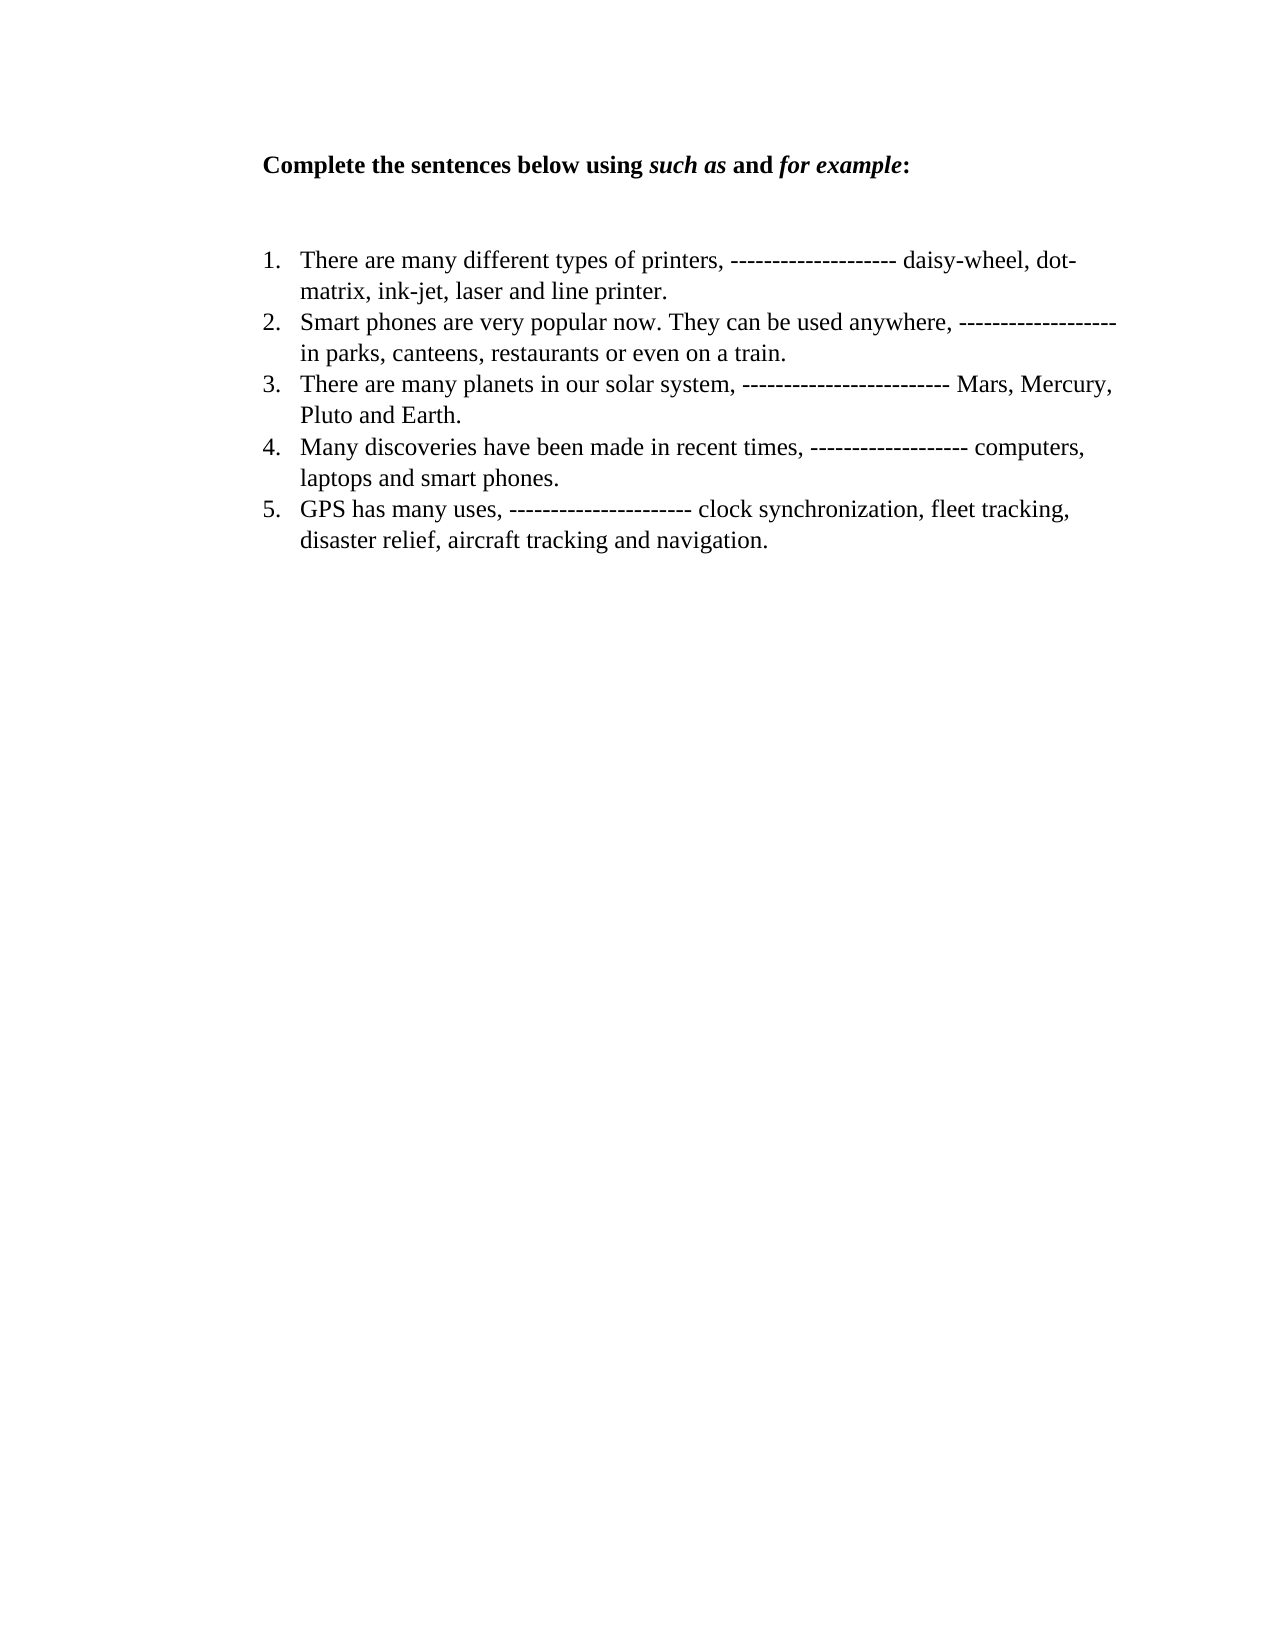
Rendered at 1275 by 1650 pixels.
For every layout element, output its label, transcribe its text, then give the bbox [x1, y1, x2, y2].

text Complete the sentences below using such as and for example: [187, 150, 1125, 179]
list There are many planets in our solar system, ------------------------- Mars, Mercury, Pluto and Earth. [262, 369, 1125, 429]
list Smart phones are very popular now. They can be used anywhere, ------------------- in parks, canteens, restaurants or even on a train. [262, 307, 1125, 367]
list There are many different types of printers, -------------------- daisy-wheel, dot-matrix, ink-jet, laser and line printer. [262, 245, 1125, 305]
list GPS has many uses, ---------------------- clock synchronization, fleet tracking, disaster relief, aircraft tracking and navigation. [262, 494, 1125, 553]
list Many discoveries have been made in recent times, ------------------- computers, laptops and smart phones. [262, 432, 1125, 491]
